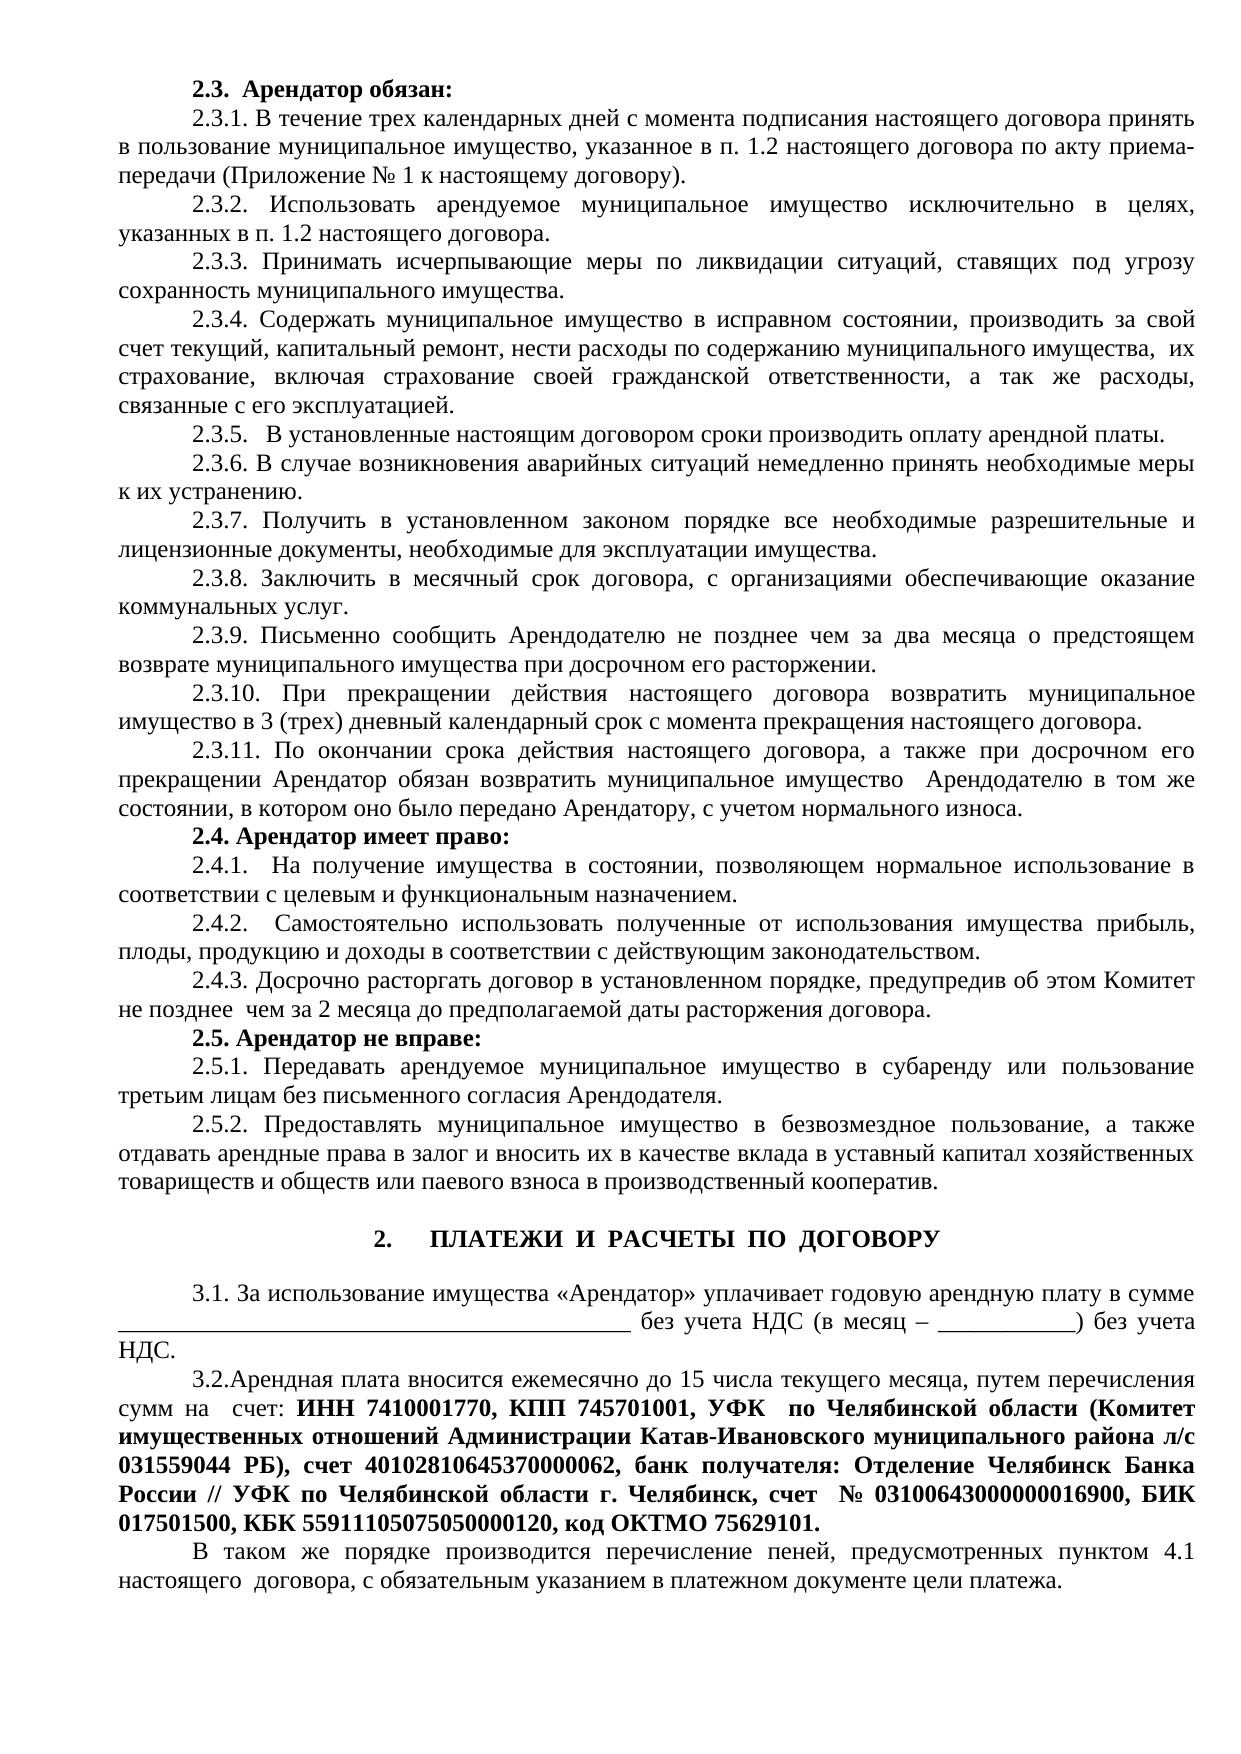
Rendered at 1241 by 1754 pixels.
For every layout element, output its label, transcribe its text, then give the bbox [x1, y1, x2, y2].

text 2.3.7. Получить в установленном законом порядке все необходимые разрешительные и лицензионные документы, необходимые для эксплуатации имущества. [118, 505, 1196, 563]
text 2.3.10. При прекращении действия настоящего договора возвратить муниципальное имущество в 3 (трех) дневный календарный срок с момента прекращения настоящего договора. [118, 678, 1196, 735]
text 2.3.2. Использовать арендуемое муниципальное имущество исключительно в целях, указанных в п. 1.2 настоящего договора. [118, 189, 1196, 246]
text 2.5. Арендатор не вправе: [118, 1023, 1196, 1051]
text 2.3.1. В течение трех календарных дней с момента подписания настоящего договора принять в пользование муниципальное имущество, указанное в п. 1.2 настоящего договора по акту приема-передачи (Приложение № 1 к настоящему договору). [118, 103, 1196, 189]
text 2.4.2. Самостоятельно использовать полученные от использования имущества прибыль, плоды, продукцию и доходы в соответствии с действующим законодательством. [118, 908, 1196, 965]
text 3.2.Арендная плата вносится ежемесячно до 15 числа текущего месяца, путем перечисления сумм на счет: ИНН 7410001770, КПП 745701001, УФК по Челябинской области (Комитет имущественных отношений Администрации Катав-Ивановского муниципального района л/с 031559044 РБ), счет 40102810645370000062, банк получателя: Отделение Челябинск Банка России // УФК по Челябинской области г. Челябинск, счет № 03100643000000016900, БИК 017501500, КБК 55911105075050000120, код ОКТМО 75629101. [118, 1364, 1196, 1536]
text 2.3.3. Принимать исчерпывающие меры по ликвидации ситуаций, ставящих под угрозу сохранность муниципального имущества. [118, 246, 1196, 304]
text В таком же порядке производится перечисление пеней, предусмотренных пунктом 4.1 настоящего договора, с обязательным указанием в платежном документе цели платежа. [118, 1536, 1196, 1594]
text 2.3.8. Заключить в месячный срок договора, с организациями обеспечивающие оказание коммунальных услуг. [118, 563, 1196, 620]
text 2.5.1. Передавать арендуемое муниципальное имущество в субаренду или пользование третьим лицам без письменного согласия Арендодателя. [118, 1051, 1196, 1109]
text 3.1. За использование имущества «Арендатор» уплачивает годовую арендную плату в сумме _________________________________________ без учета НДС (в месяц – ___________) без учета НДС. [118, 1278, 1196, 1364]
text 2.3.9. Письменно сообщить Арендодателю не позднее чем за два месяца о предстоящем возврате муниципального имущества при досрочном его расторжении. [118, 620, 1196, 678]
text 2.4.3. Досрочно расторгать договор в установленном порядке, предупредив об этом Комитет не позднее чем за 2 месяца до предполагаемой даты расторжения договора. [118, 965, 1196, 1023]
text 2.3.6. В случае возникновения аварийных ситуаций немедленно принять необходимые меры к их устранению. [118, 448, 1196, 505]
text 2.4. Арендатор имеет право: [118, 821, 1196, 850]
text 2.3.5. В установленные настоящим договором сроки производить оплату арендной платы. [118, 419, 1196, 448]
list ПЛАТЕЖИ И РАСЧЕТЫ ПО ДОГОВОРУ [118, 1224, 1196, 1253]
text 2.3.4. Содержать муниципальное имущество в исправном состоянии, производить за свой счет текущий, капитальный ремонт, нести расходы по содержанию муниципального имущества, их страхование, включая страхование своей гражданской ответственности, а так же расходы, связанные с его эксплуатацией. [118, 304, 1196, 419]
text 2.3.11. По окончании срока действия настоящего договора, а также при досрочном его прекращении Арендатор обязан возвратить муниципальное имущество Арендодателю в том же состоянии, в котором оно было передано Арендатору, с учетом нормального износа. [118, 735, 1196, 821]
text 2.4.1. На получение имущества в состоянии, позволяющем нормальное использование в соответствии с целевым и функциональным назначением. [118, 850, 1196, 908]
text 2.3. Арендатор обязан: [118, 74, 1196, 103]
text 2.5.2. Предоставлять муниципальное имущество в безвозмездное пользование, а также отдавать арендные права в залог и вносить их в качестве вклада в уставный капитал хозяйственных товариществ и обществ или паевого взноса в производственный кооператив. [118, 1109, 1196, 1195]
